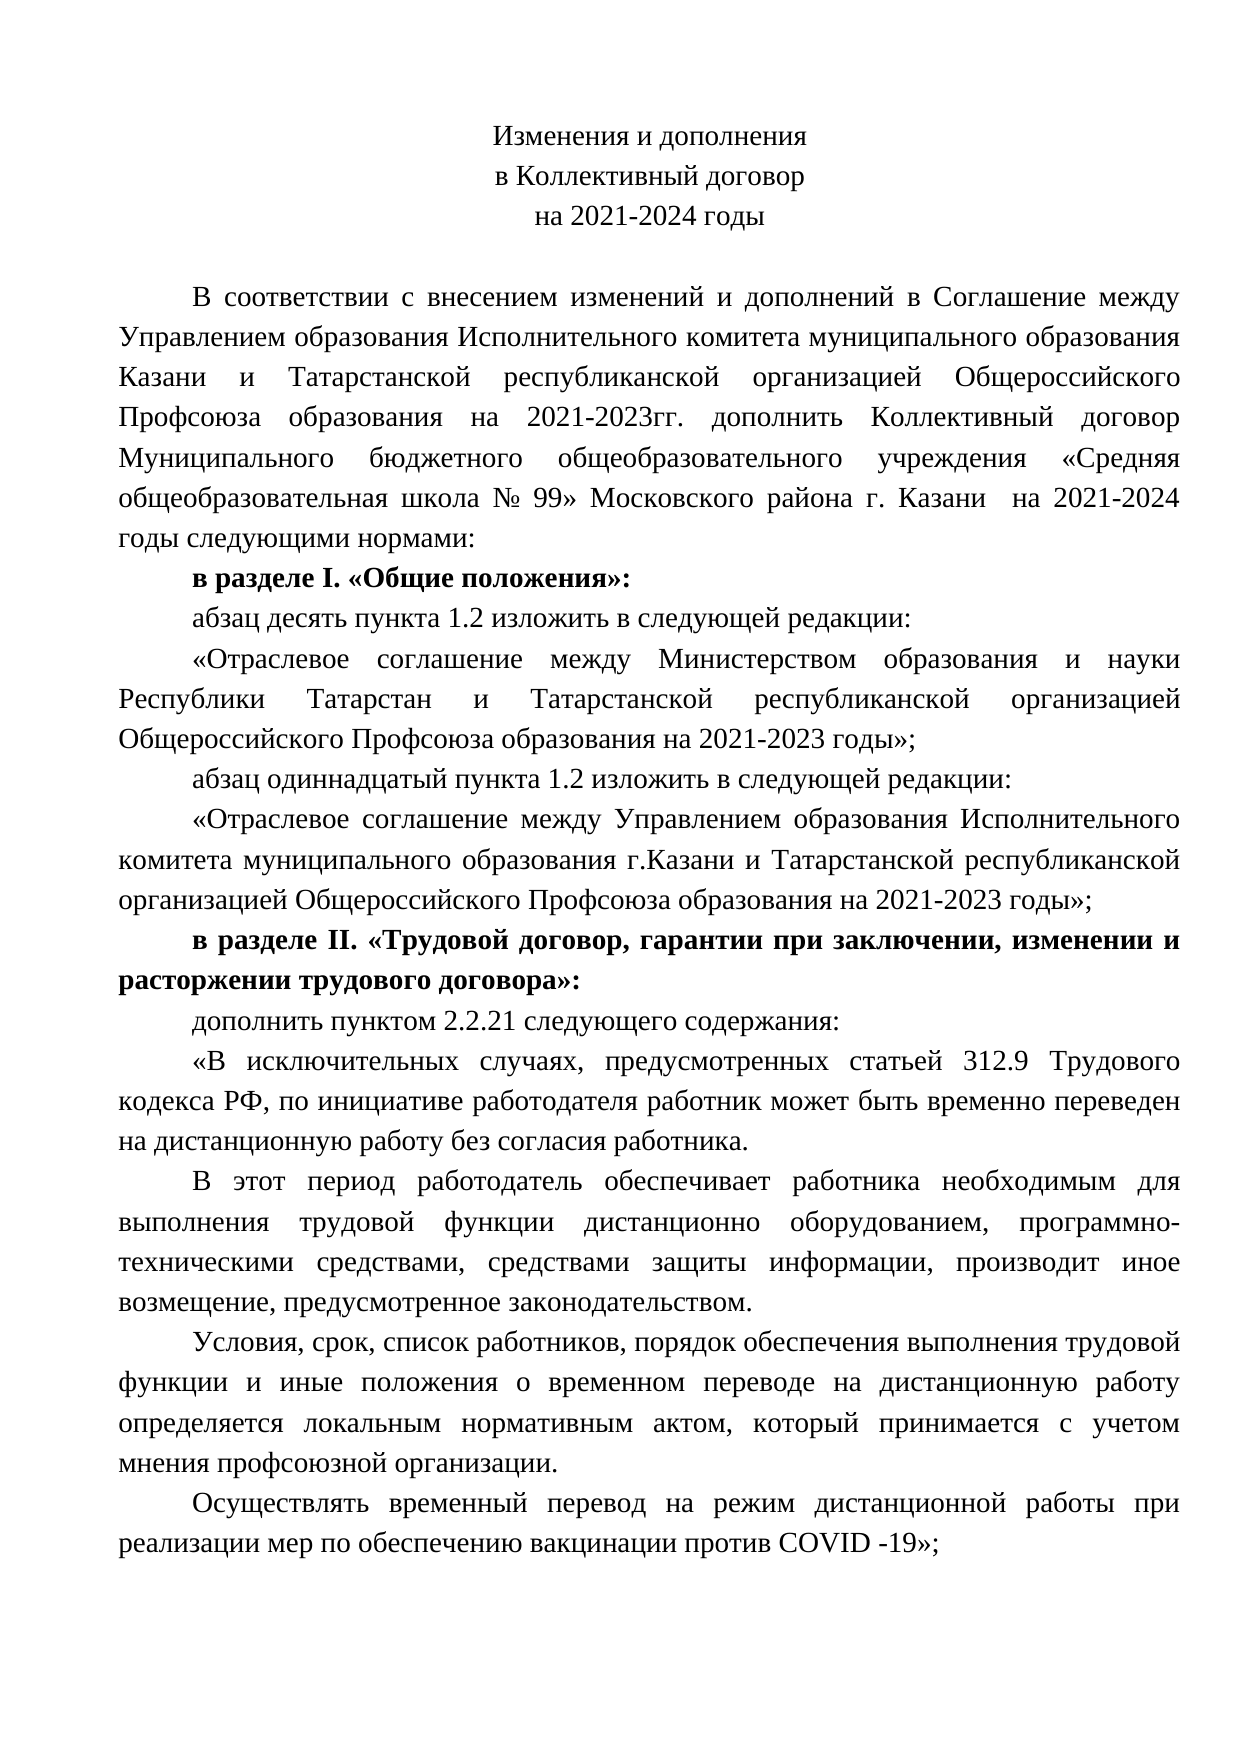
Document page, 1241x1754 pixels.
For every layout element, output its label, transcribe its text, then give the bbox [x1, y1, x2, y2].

text в разделе I. «Общие положения»: [118, 560, 1181, 594]
text в разделе II. «Трудовой договор, гарантии при заключении, изменении и расторжении трудового договора»: [118, 922, 1181, 996]
text на 2021-2024 годы [118, 198, 1181, 232]
text Изменения и дополнения [118, 118, 1181, 152]
text дополнить пунктом 2.2.21 следующего содержания: [118, 1003, 1181, 1036]
text В соответствии с внесением изменений и дополнений в Соглашение между Управлением образования Исполнительного комитета муниципального образования Казани и Татарстанской республиканской организацией Общероссийского Профсоюза образования на 2021-2023гг. дополнить Коллективный договор Муниципального бюджетного общеобразовательного учреждения «Средняя общеобразовательная школа № 99» Московского района г. Казани на 2021-2024 годы следующими нормами: [118, 279, 1181, 554]
text в Коллективный договор [118, 158, 1181, 192]
text «В исключительных случаях, предусмотренных статьей 312.9 Трудового кодекса РФ, по инициативе работодателя работник может быть временно переведен на дистанционную работу без согласия работника. [118, 1043, 1181, 1157]
text «Отраслевое соглашение между Министерством образования и науки Республики Татарстан и Татарстанской республиканской организацией Общероссийского Профсоюза образования на 2021-2023 годы»; [118, 641, 1181, 755]
text абзац десять пункта 1.2 изложить в следующей редакции: [118, 601, 1181, 634]
text Условия, срок, список работников, порядок обеспечения выполнения трудовой функции и иные положения о временном переводе на дистанционную работу определяется локальным нормативным актом, который принимается с учетом мнения профсоюзной организации. [118, 1324, 1181, 1478]
text В этот период работодатель обеспечивает работника необходимым для выполнения трудовой функции дистанционно оборудованием, программно-техническими средствами, средствами защиты информации, производит иное возмещение, предусмотренное законодательством. [118, 1163, 1181, 1318]
text «Отраслевое соглашение между Управлением образования Исполнительного комитета муниципального образования г.Казани и Татарстанской республиканской организацией Общероссийского Профсоюза образования на 2021-2023 годы»; [118, 802, 1181, 916]
text абзац одиннадцатый пункта 1.2 изложить в следующей редакции: [118, 761, 1181, 795]
text Осуществлять временный перевод на режим дистанционной работы при реализации мер по обеспечению вакцинации против COVID -19»; [118, 1485, 1181, 1559]
